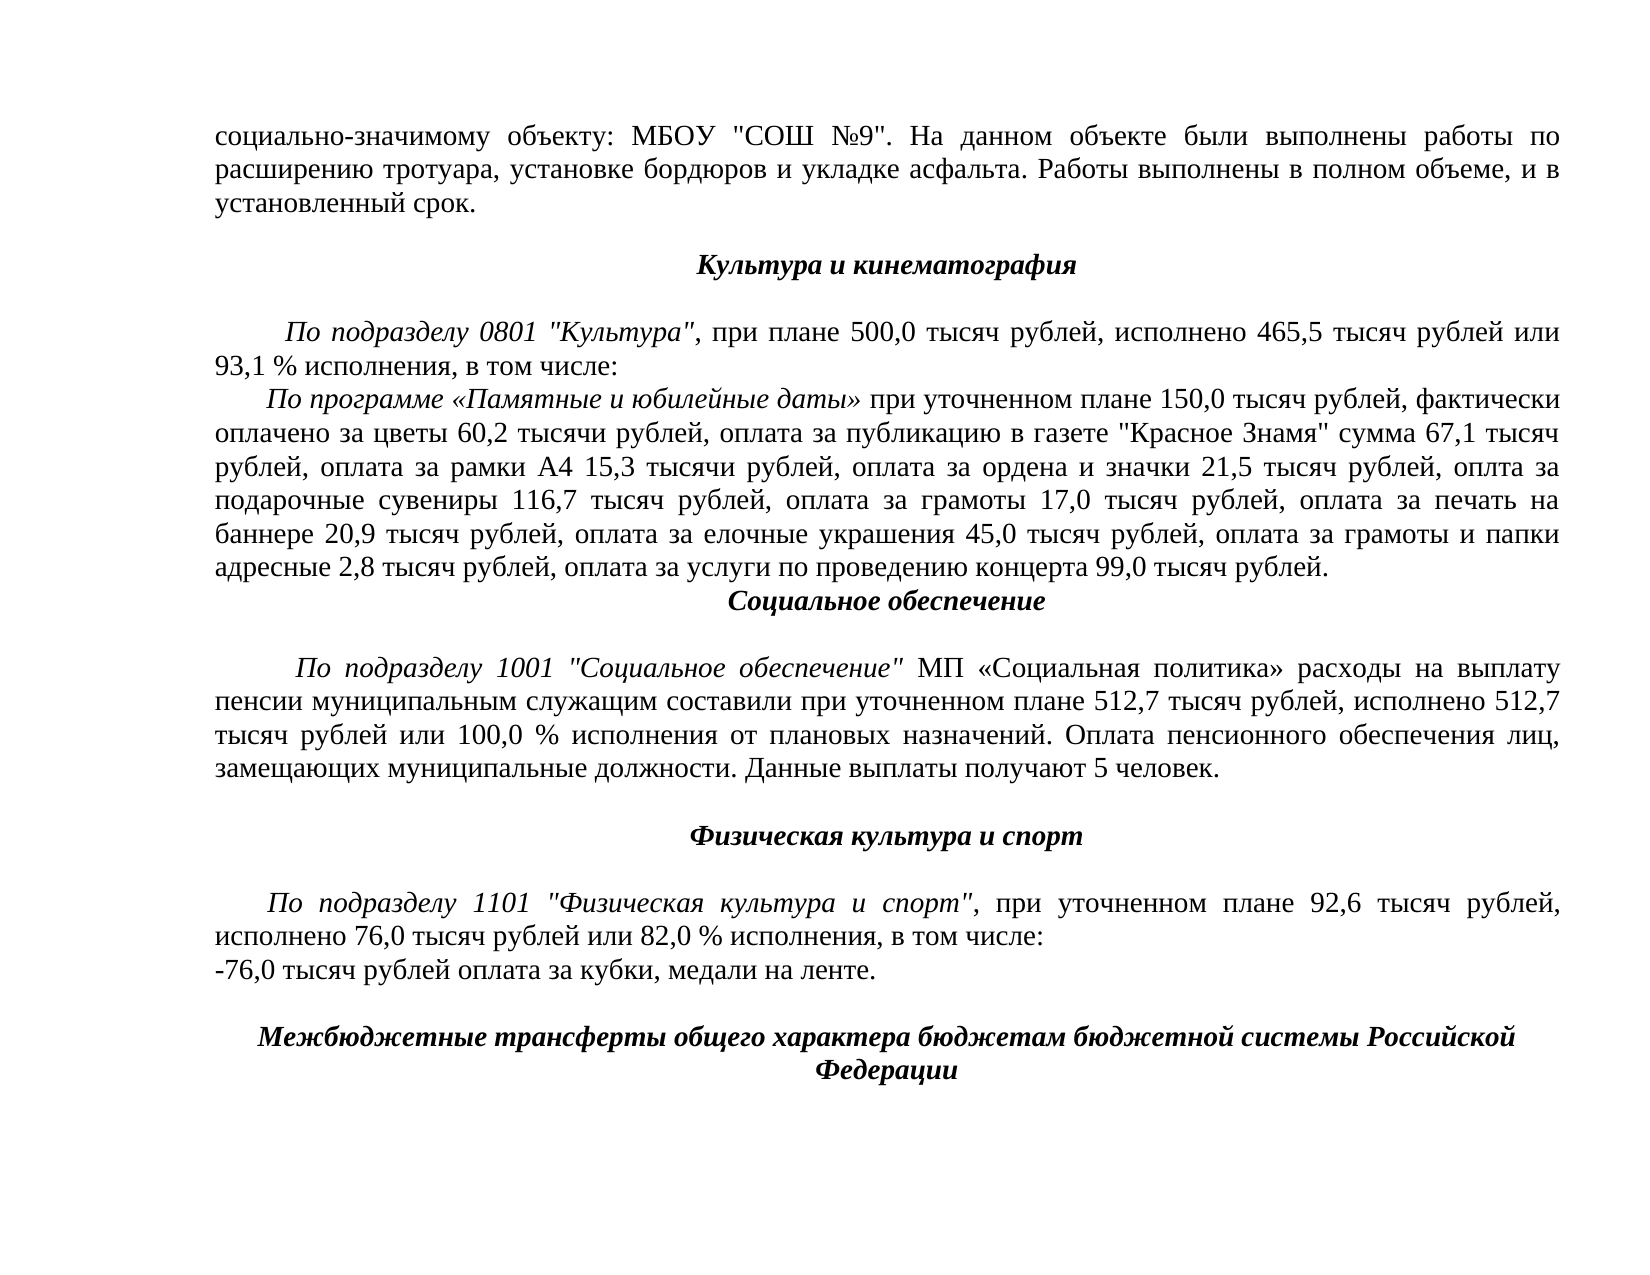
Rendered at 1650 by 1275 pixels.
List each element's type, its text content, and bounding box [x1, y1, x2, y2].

text По подразделу 1101 "Физическая культура и спорт", при уточненном плане 92,6 тысяч рублей, исполнено 76,0 тысяч рублей или 82,0 % исполнения, в том числе: [214, 885, 1561, 952]
text По программе «Памятные и юбилейные даты» при уточненном плане 150,0 тысяч рублей, фактически оплачено за цветы 60,2 тысячи рублей, оплата за публикацию в газете "Красное Знамя" сумма 67,1 тысяч рублей, оплата за рамки А4 15,3 тысячи рублей, оплата за ордена и значки 21,5 тысяч рублей, оплта за подарочные сувениры 116,7 тысяч рублей, оплата за грамоты 17,0 тысяч рублей, оплата за печать на баннере 20,9 тысяч рублей, оплата за елочные украшения 45,0 тысяч рублей, оплата за грамоты и папки адресные 2,8 тысяч рублей, оплата за услуги по проведению концерта 99,0 тысяч рублей. [214, 382, 1561, 583]
text По подразделу 1001 "Социальное обеспечение" МП «Социальная политика» расходы на выплату пенсии муниципальным служащим составили при уточненном плане 512,7 тысяч рублей, исполнено 512,7 тысяч рублей или 100,0 % исполнения от плановых назначений. Оплата пенсионного обеспечения лиц, замещающих муниципальные должности. Данные выплаты получают 5 человек. [214, 650, 1561, 784]
text Физическая культура и спорт [214, 818, 1561, 851]
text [214, 118, 1561, 219]
text Межбюджетные трансферты общего характера бюджетам бюджетной системы Российской Федерации [214, 1019, 1561, 1086]
text Культура и кинематография [214, 247, 1561, 281]
text -76,0 тысяч рублей оплата за кубки, медали на ленте. [214, 952, 1561, 985]
text По подразделу 0801 "Культура", при плане 500,0 тысяч рублей, исполнено 465,5 тысяч рублей или 93,1 % исполнения, в том числе: [214, 314, 1561, 382]
text Социальное обеспечение [214, 583, 1561, 616]
